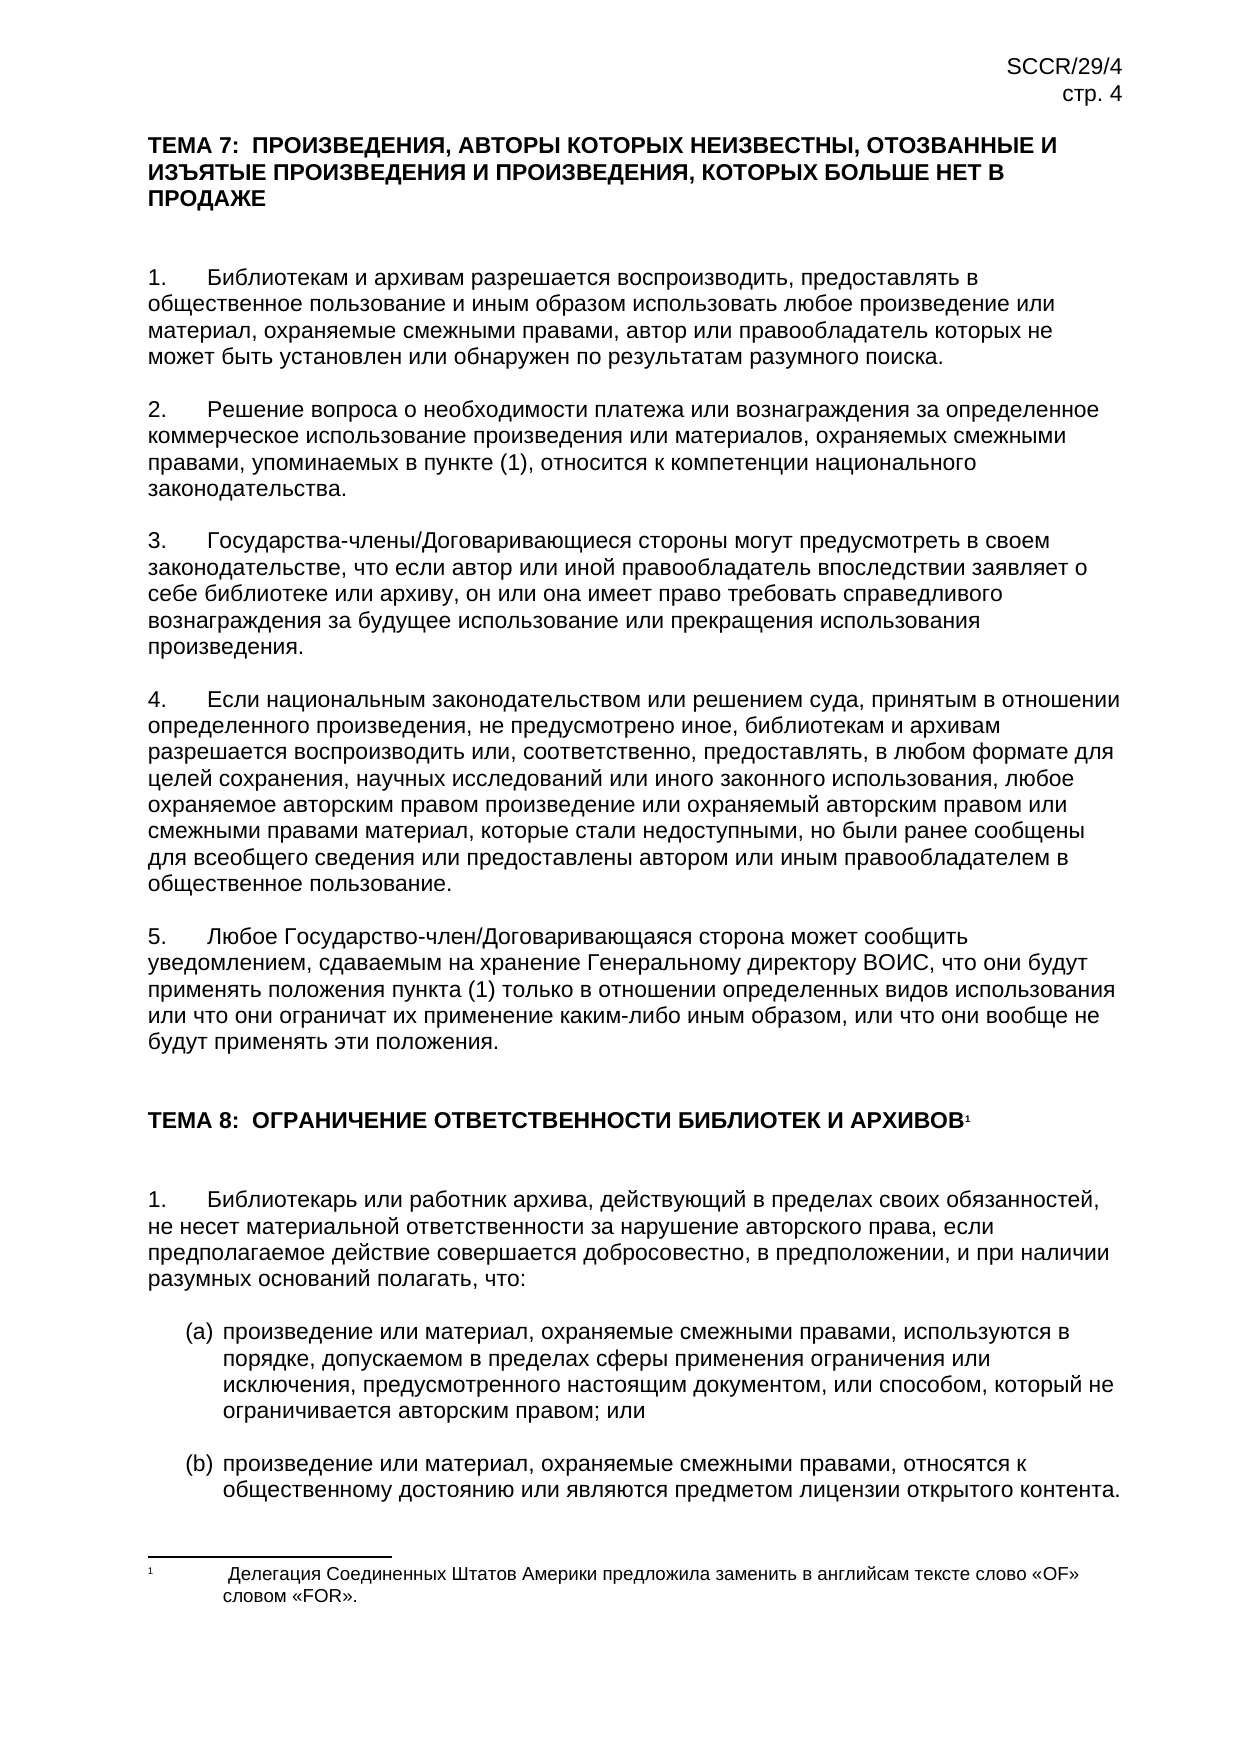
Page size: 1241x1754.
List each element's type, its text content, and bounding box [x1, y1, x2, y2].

list произведение или материал, охраняемые смежными правами, относятся к общественному достоянию или являются предметом лицензии открытого контента. [185, 1450, 1122, 1503]
text ТЕМА 7: ПРОИЗВЕДЕНИЯ, АВТОРЫ КОТОРЫХ НЕИЗВЕСТНЫ, ОТОЗВАННЫЕ И ИЗЪЯТЫЕ ПРОИЗВЕДЕНИЯ И ПРОИЗВЕДЕНИЯ, КОТОРЫХ БОЛЬШЕ НЕТ В ПРОДАЖЕ [148, 132, 1122, 211]
text 3. Государства-члены/Договаривающиеся стороны могут предусмотреть в своем законодательстве, что если автор или иной правообладатель впоследствии заявляет о себе библиотеке или архиву, он или она имеет право требовать справедливого вознаграждения за будущее использование или прекращения использования произведения. [148, 527, 1122, 659]
text 5. Любое Государство-член/Договаривающаяся сторона может сообщить уведомлением, сдаваемым на хранение Генеральному директору ВОИС, что они будут применять положения пункта (1) только в отношении определенных видов использования или что они ограничат их применение каким-либо иным образом, или что они вообще не будут применять эти положения. [148, 923, 1122, 1054]
list произведение или материал, охраняемые смежными правами, используются в порядке, допускаемом в пределах сферы применения ограничения или исключения, предусмотренного настоящим документом, или способом, который не ограничивается авторским правом; или [185, 1318, 1122, 1423]
text 2. Решение вопроса о необходимости платежа или вознаграждения за определенное коммерческое использование произведения или материалов, охраняемых смежными правами, упоминаемых в пункте (1), относится к компетенции национального законодательства. [148, 396, 1122, 501]
list 1. Библиотекарь или работник архива, действующий в пределах своих обязанностей, не несет материальной ответственности за нарушение авторского права, если предполагаемое действие совершается добросовестно, в предположении, и при наличии разумных оснований полагать, что: [148, 1186, 1122, 1292]
text ТЕМА 8: ОГРАНИЧЕНИЕ ОТВЕТСТВЕННОСТИ БИБЛИОТЕК И АРХИВОВ [148, 1107, 1122, 1134]
text 1. Библиотекам и архивам разрешается воспроизводить, предоставлять в общественное пользование и иным образом использовать любое произведение или материал, охраняемые смежными правами, автор или правообладатель которых не может быть установлен или обнаружен по результатам разумного поиска. [148, 264, 1122, 369]
text 4. Если национальным законодательством или решением суда, принятым в отношении определенного произведения, не предусмотрено иное, библиотекам и архивам разрешается воспроизводить или, соответственно, предоставлять, в любом формате для целей сохранения, научных исследований или иного законного использования, любое охраняемое авторским правом произведение или охраняемый авторским правом или смежными правами материал, которые стали недоступными, но были ранее сообщены для всеобщего сведения или предоставлены автором или иным правообладателем в общественное пользование. [148, 686, 1122, 896]
